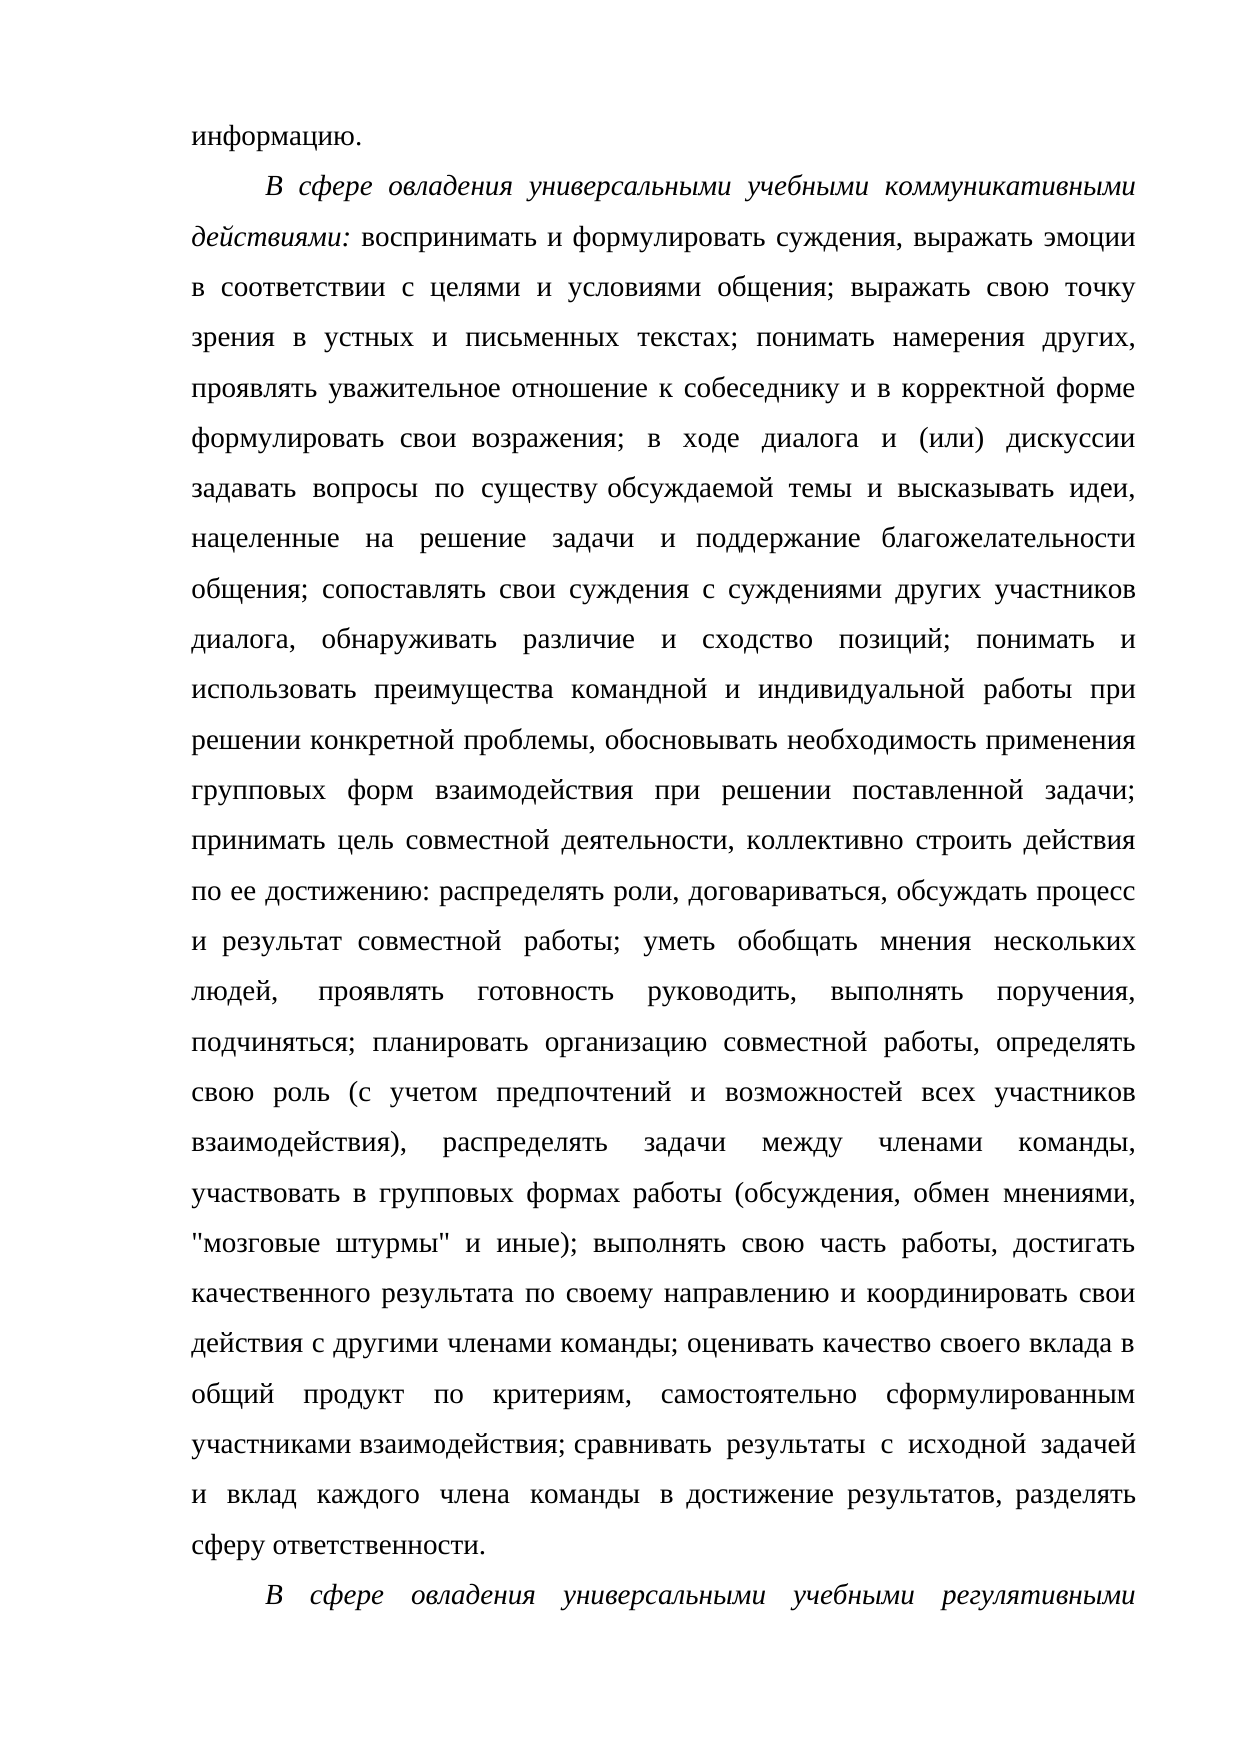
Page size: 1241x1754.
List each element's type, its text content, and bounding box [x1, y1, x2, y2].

text В сфере овладения универсальными учебными коммуникативными действиями: воспринимать и формулировать суждения, выражать эмоции в соответствии с целями и условиями общения; выражать свою точку зрения в устных и письменных текстах; понимать намерения других, проявлять уважительное отношение к собеседнику и в корректной форме формулировать свои возражения; в ходе диалога и (или) дискуссии задавать вопросы по существу обсуждаемой темы и высказывать идеи, нацеленные на решение задачи и поддержание благожелательности общения; сопоставлять свои суждения с суждениями других участников диалога, обнаруживать различие и сходство позиций; понимать и использовать преимущества командной и индивидуальной работы при решении конкретной проблемы, обосновывать необходимость применения групповых форм взаимодействия при решении поставленной задачи; принимать цель совместной деятельности, коллективно строить действия по ее достижению: распределять роли, договариваться, обсуждать процесс и результат совместной работы; уметь обобщать мнения нескольких людей, проявлять готовность руководить, выполнять поручения, подчиняться; планировать организацию совместной работы, определять свою роль (с учетом предпочтений и возможностей всех участников взаимодействия), распределять задачи между членами команды, участвовать в групповых формах работы (обсуждения, обмен мнениями, "мозговые штурмы" и иные); выполнять свою часть работы, достигать качественного результата по своему направлению и координировать свои действия с другими членами команды; оценивать качество своего вклада в общий продукт по критериям, самостоятельно сформулированным участниками взаимодействия; сравнивать результаты с исходной задачей и вклад каждого члена команды в достижение результатов, разделять сферу ответственности. [191, 168, 1136, 1560]
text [191, 1577, 1136, 1611]
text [191, 118, 1136, 152]
